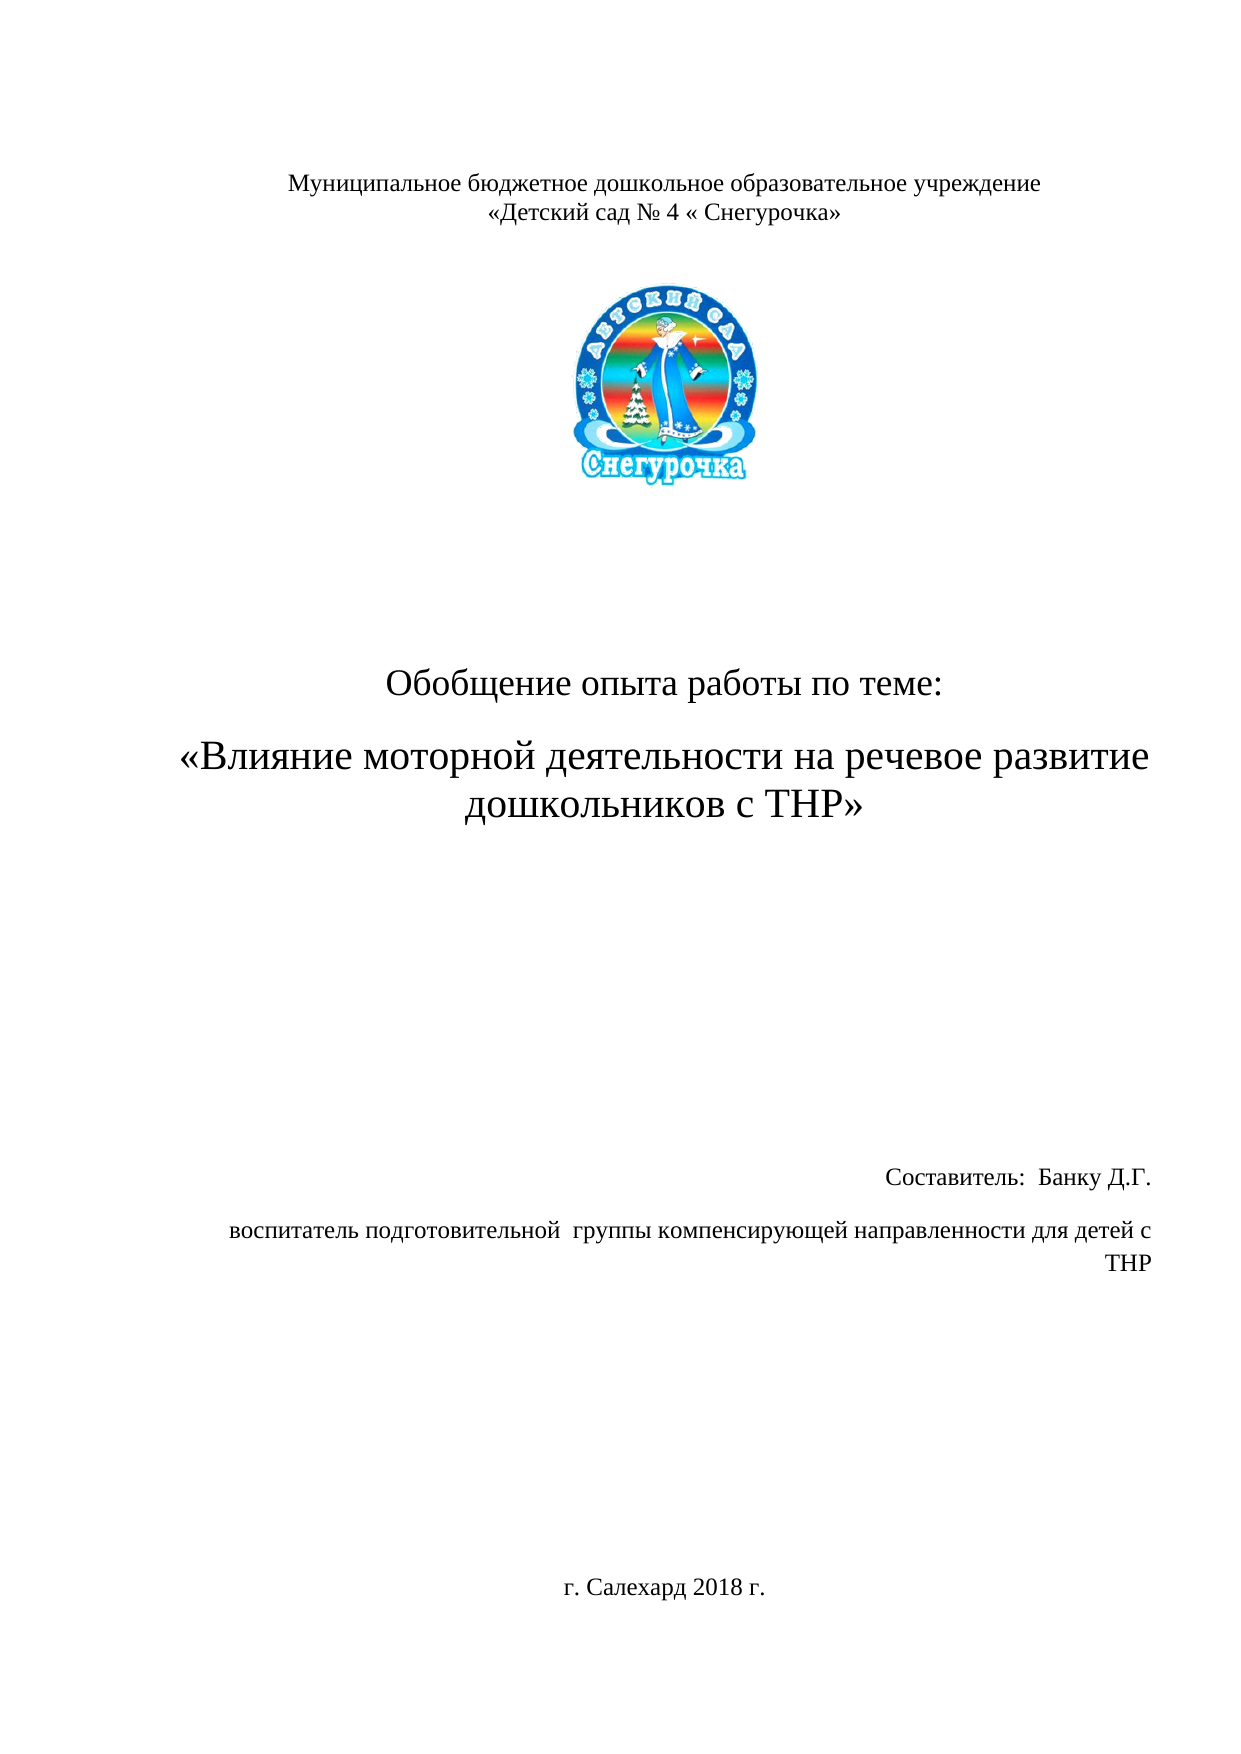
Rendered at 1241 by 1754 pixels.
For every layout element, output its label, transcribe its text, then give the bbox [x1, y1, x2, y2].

text Муниципальное бюджетное дошкольное образовательное учреждение «Детский сад № 4 « Снегурочка» [177, 168, 1152, 226]
text г. Салехард 2018 г. [177, 1572, 1152, 1600]
text воспитатель подготовительной группы компенсирующей направленности для детей с ТНР [177, 1215, 1152, 1277]
picture [566, 283, 763, 488]
text Составитель: Банку Д.Г. [177, 1162, 1152, 1190]
text «Влияние моторной деятельности на речевое развитие дошкольников с ТНР» [177, 730, 1152, 826]
text Обобщение опыта работы по теме: [177, 660, 1152, 703]
